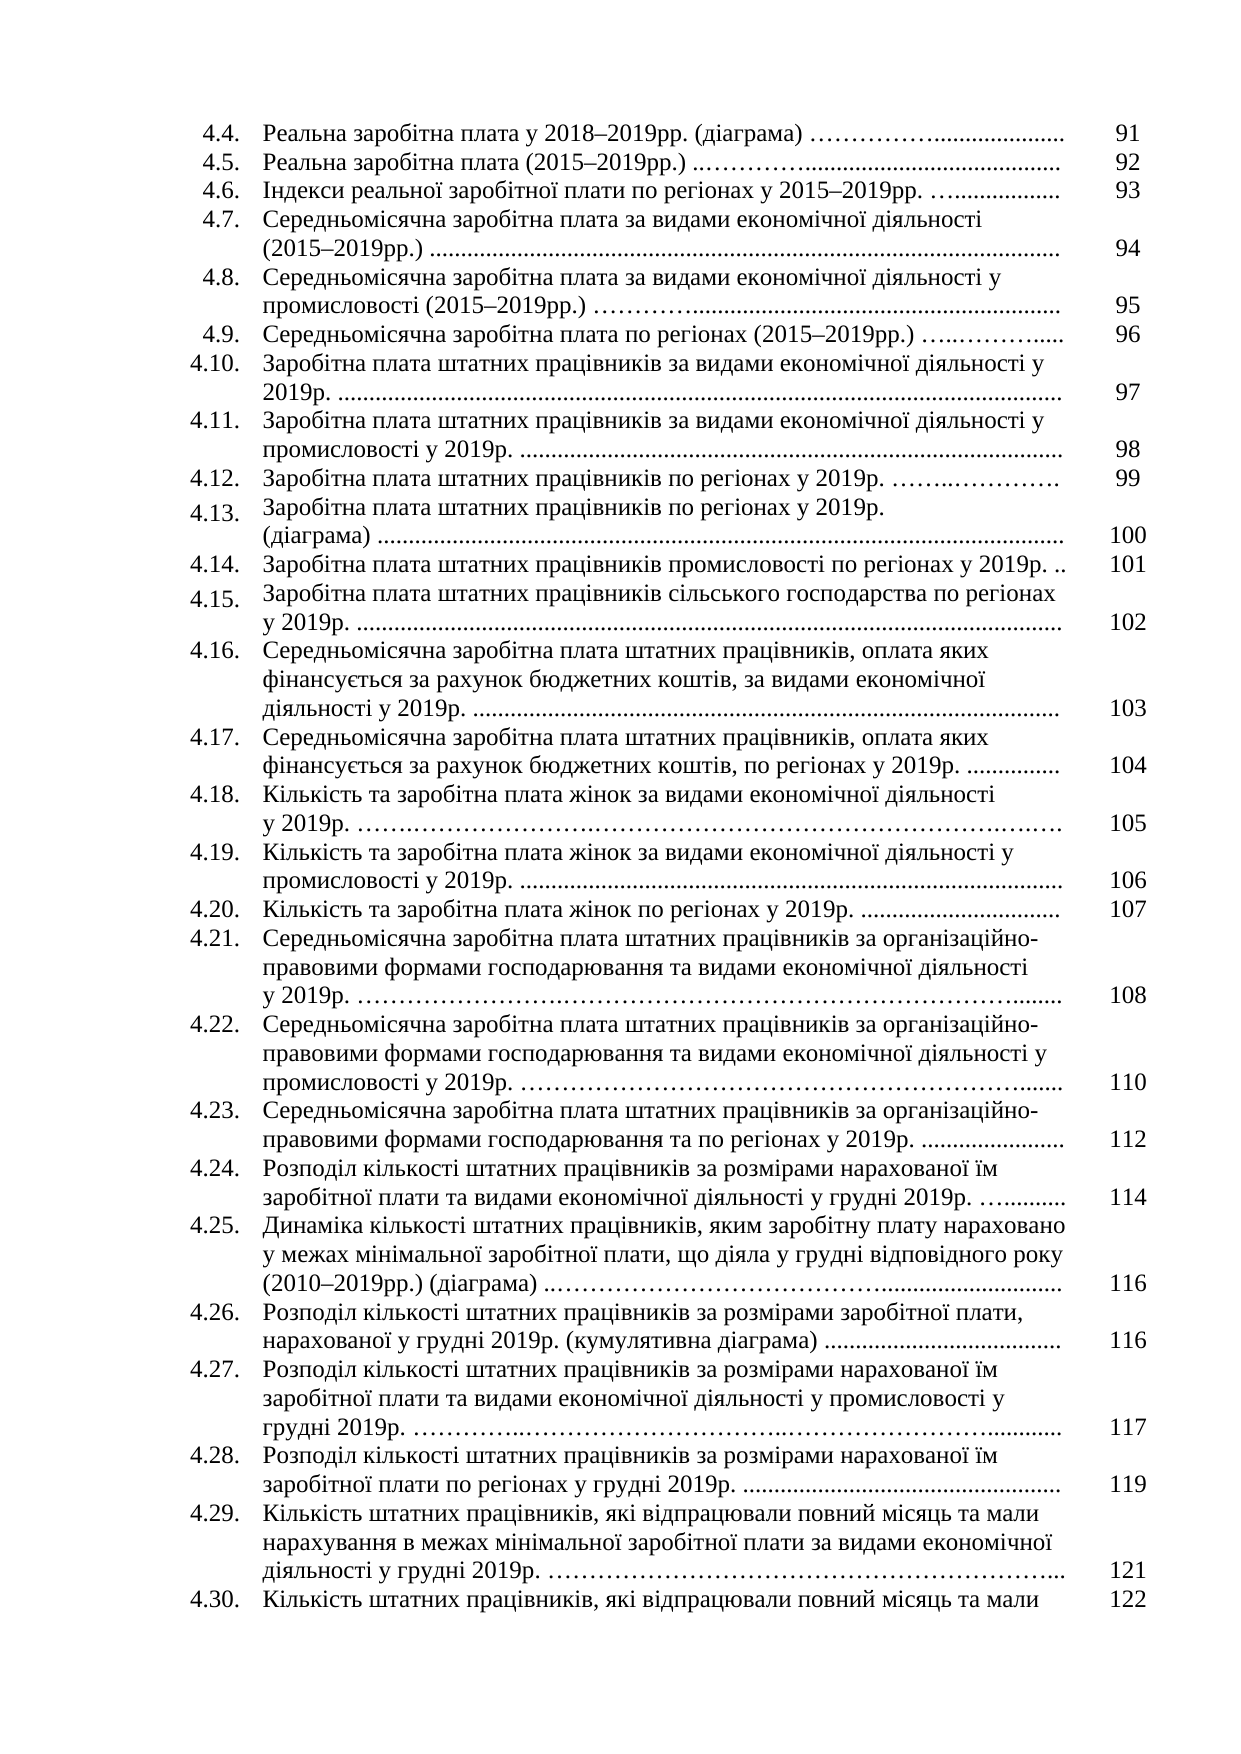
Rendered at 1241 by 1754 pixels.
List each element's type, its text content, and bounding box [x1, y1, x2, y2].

table_cell Кількість та заробітна плата жінок за видами економічної діяльності у 2019р. …….………………….………………………………………….….…. [251, 779, 1078, 837]
table_cell 121 [1078, 1498, 1178, 1584]
table_cell Розподіл кількості штатних працівників за розмірами нарахованої їм заробітної плати по регіонах у грудні 2019р. ................................................... [251, 1441, 1078, 1498]
table_cell 119 [1078, 1441, 1178, 1498]
table_cell 114 [1078, 1153, 1178, 1211]
table_cell 108 [1078, 923, 1178, 1009]
table_cell Розподіл кількості штатних працівників за розмірами заробітної плати, нарахованої у грудні 2019р. (кумулятивна діаграма) ...................................... [251, 1297, 1078, 1354]
table_cell Індекси реальної заробітної плати по регіонах у 2015–2019рр. …................. [251, 176, 1078, 204]
table_cell 4.16. [121, 636, 251, 722]
table_cell 94 [1078, 204, 1178, 262]
table_cell Кількість штатних працівників, які відпрацювали повний місяць та мали нарахування в межах мінімальної заробітної плати за видами економічної діяльності у грудні 2019р. ……………………………………………………... [251, 1498, 1078, 1584]
table_cell 96 [1078, 319, 1178, 348]
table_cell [251, 1584, 1078, 1613]
table_cell Кількість та заробітна плата жінок по регіонах у 2019р. ................................ [251, 894, 1078, 923]
table_cell 99 [1078, 463, 1178, 492]
table_cell 4.9. [121, 319, 251, 348]
table_cell 98 [1078, 406, 1178, 463]
table_cell Заробітна плата штатних працівників по регіонах у 2019р. (діаграма) .............................................................................................................. [251, 492, 1078, 549]
table_cell 91 [1078, 118, 1178, 147]
table_cell 4.23. [121, 1096, 251, 1153]
table_cell Реальна заробітна плата (2015–2019рр.) ..…………......................................... [251, 147, 1078, 176]
table_cell Розподіл кількості штатних працівників за розмірами нарахованої їм заробітної плати та видами економічної діяльності у промисловості у грудні 2019р. …………..…………………………..……………………............ [251, 1354, 1078, 1441]
table_cell 4.10. [121, 348, 251, 406]
table_cell 4.20. [121, 894, 251, 923]
table_cell 4.12. [121, 463, 251, 492]
table_cell 105 [1078, 779, 1178, 837]
table_cell 100 [1078, 492, 1178, 549]
table_cell 95 [1078, 262, 1178, 319]
table_cell Середньомісячна заробітна плата по регіонах (2015–2019рр.) …..………..... [251, 319, 1078, 348]
table_cell 4.26. [121, 1297, 251, 1354]
table_cell Заробітна плата штатних працівників за видами економічної діяльності у 2019р. .................................................................................................................... [251, 348, 1078, 406]
table_cell 4.27. [121, 1354, 251, 1441]
table_cell 4.5. [121, 147, 251, 176]
table_cell 116 [1078, 1211, 1178, 1297]
table_cell 4.22. [121, 1009, 251, 1096]
table_cell Середньомісячна заробітна плата штатних працівників за організаційнo- правовими формами господарювання та по регіонах у 2019р. ....................... [251, 1096, 1078, 1153]
table_cell Реальна заробітна плата у 2018–2019рр. (діаграма) ……………..................... [251, 118, 1078, 147]
table_cell 4.11. [121, 406, 251, 463]
table_cell 4.14. [121, 549, 251, 578]
table_cell 4.15. [121, 578, 251, 636]
table_cell 106 [1078, 837, 1178, 894]
table_cell Заробітна плата штатних працівників сільського господарства по регіонах у 2019р. ................................................................................................................. [251, 578, 1078, 636]
table_cell 4.25. [121, 1211, 251, 1297]
table_cell Середньомісячна заробітна плата штатних працівників, оплата яких фінансується за рахунок бюджетних коштів, по регіонах у 2019р. ............... [251, 722, 1078, 779]
table_cell Динаміка кількості штатних працівників, яким заробітну плату нараховано у межах мінімальної заробітної плати, що діяла у грудні відповідного року (2010–2019рр.) (діаграма) ..…………………………………............................. [251, 1211, 1078, 1297]
table_cell 4.24. [121, 1153, 251, 1211]
table_cell 117 [1078, 1354, 1178, 1441]
table_cell 122 [1078, 1584, 1178, 1613]
table_cell Середньомісячна заробітна плата штатних працівників за організаційнo- правовими формами господарювання та видами економічної діяльності у промисловості у 2019р. ……………………………………………………....... [251, 1009, 1078, 1096]
table_cell 4.29. [121, 1498, 251, 1584]
table_cell 101 [1078, 549, 1178, 578]
table_cell 4.19. [121, 837, 251, 894]
table_cell 104 [1078, 722, 1178, 779]
table_cell 102 [1078, 578, 1178, 636]
table_cell 4.28. [121, 1441, 251, 1498]
table_cell 4.18. [121, 779, 251, 837]
table_cell 116 [1078, 1297, 1178, 1354]
table_cell 4.30. [121, 1584, 251, 1613]
table_cell 110 [1078, 1009, 1178, 1096]
table_cell Заробітна плата штатних працівників по регіонах у 2019р. ……..…………. [251, 463, 1078, 492]
table_cell 4.17. [121, 722, 251, 779]
table_cell Розподіл кількості штатних працівників за розмірами нарахованої їм заробітної плати та видами економічної діяльності у грудні 2019р. ….......... [251, 1153, 1078, 1211]
table_cell Середньомісячна заробітна плата за видами економічної діяльності (2015–2019рр.) ..................................................................................................... [251, 204, 1078, 262]
table_cell 103 [1078, 636, 1178, 722]
table_cell Заробітна плата штатних працівників промисловості по регіонах у 2019р. .. [251, 549, 1078, 578]
table_cell 4.8. [121, 262, 251, 319]
table_cell Середньомісячна заробітна плата штатних працівників за організаційнo- правовими формами господарювання та видами економічної діяльності у 2019р. …………………….………………………………………………........ [251, 923, 1078, 1009]
table_cell 107 [1078, 894, 1178, 923]
table_cell 4.21. [121, 923, 251, 1009]
table_cell 4.13. [121, 492, 251, 549]
table_cell Середньомісячна заробітна плата за видами економічної діяльності у промисловості (2015–2019рр.) …………........................................................... [251, 262, 1078, 319]
table_cell Середньомісячна заробітна плата штатних працівників, оплата яких фінансується за рахунок бюджетних коштів, за видами економічної діяльності у 2019р. .............................................................................................. [251, 636, 1078, 722]
table_cell 4.4. [121, 118, 251, 147]
table_cell 92 [1078, 147, 1178, 176]
table_cell Кількість та заробітна плата жінок за видами економічної діяльності у промисловості у 2019р. ....................................................................................... [251, 837, 1078, 894]
table_cell 93 [1078, 176, 1178, 204]
table_cell 4.7. [121, 204, 251, 262]
table_cell 4.6. [121, 176, 251, 204]
table_cell Заробітна плата штатних працівників за видами економічної діяльності у промисловості у 2019р. ....................................................................................... [251, 406, 1078, 463]
table_cell 97 [1078, 348, 1178, 406]
table_cell 112 [1078, 1096, 1178, 1153]
